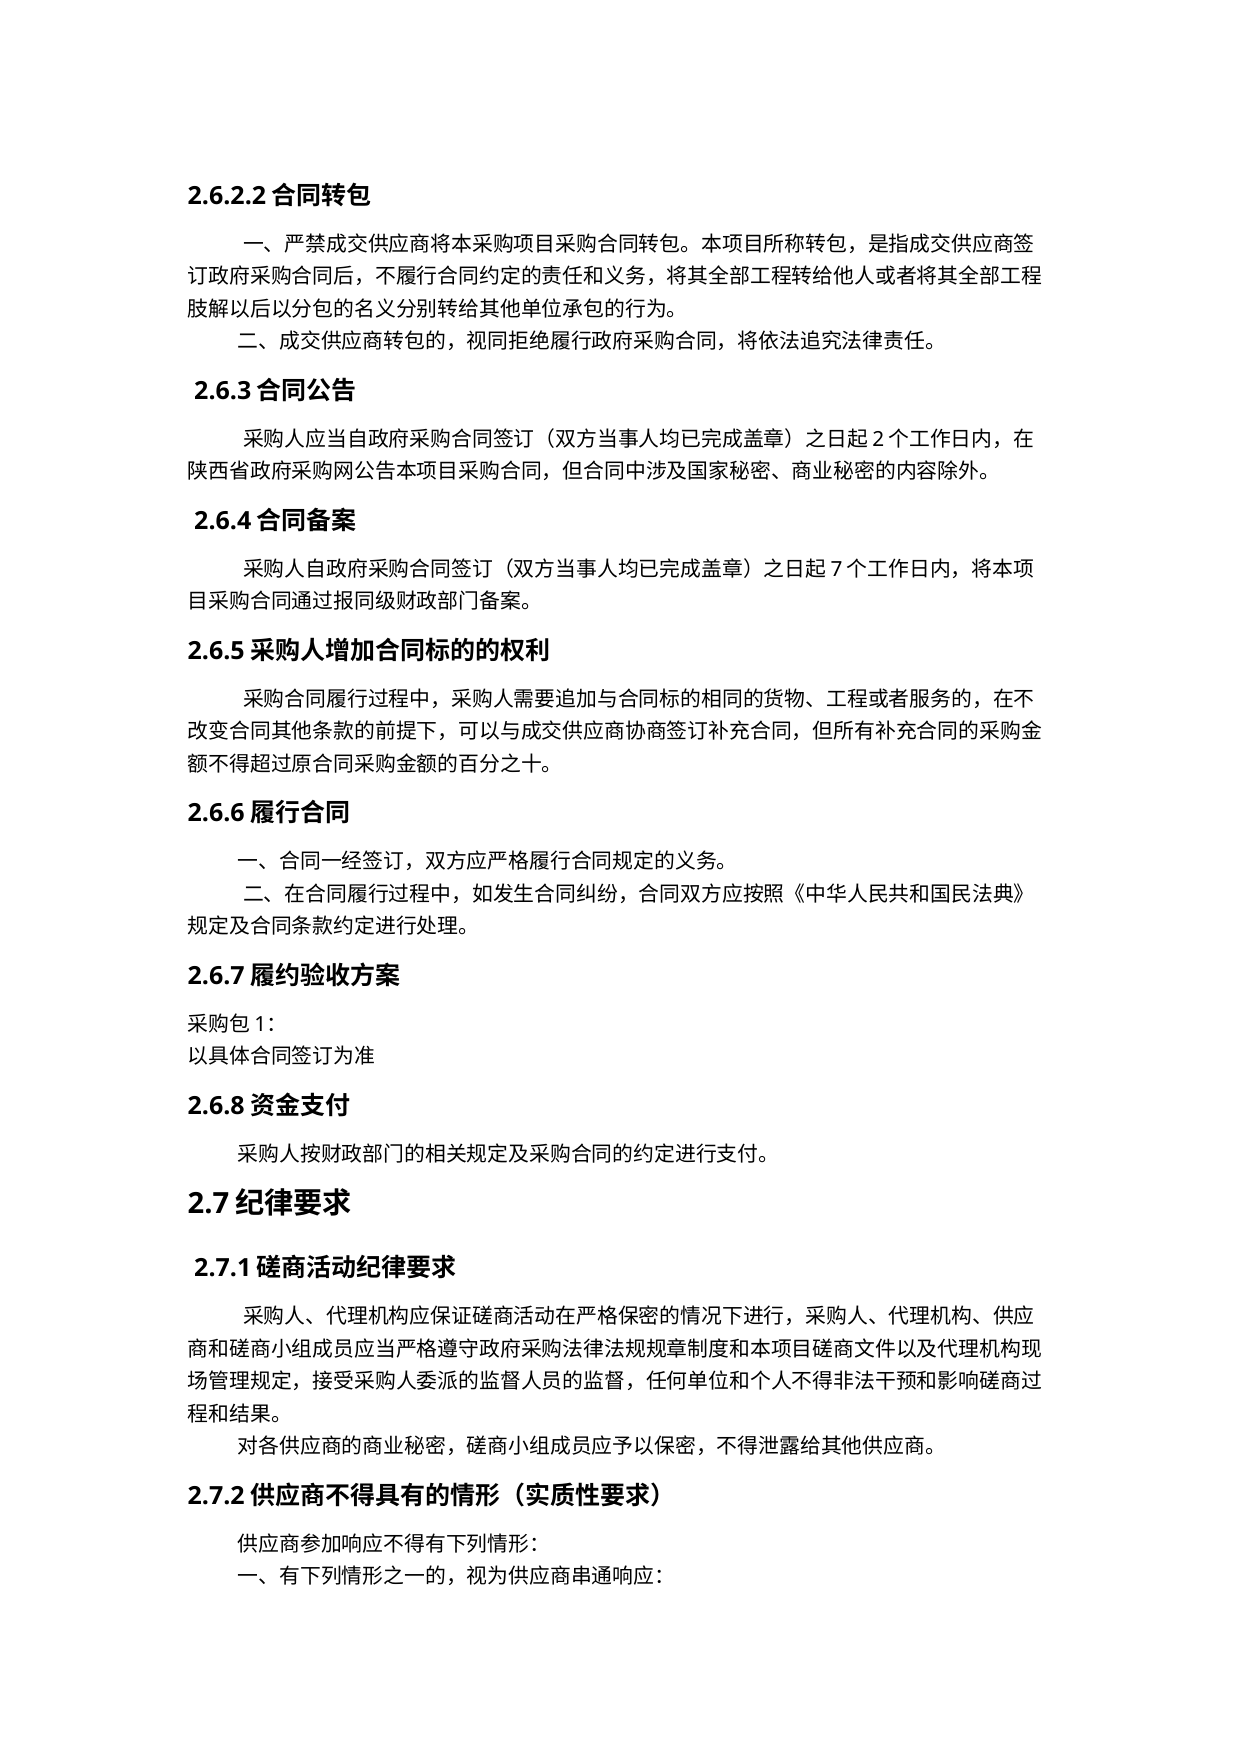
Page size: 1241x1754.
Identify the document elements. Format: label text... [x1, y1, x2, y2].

text 供应商参加响应不得有下列情形： [187, 1527, 1053, 1559]
text 采购包1： [187, 1007, 1053, 1039]
text 2.6.3合同公告 [187, 357, 1053, 422]
text 一、合同一经签订，双方应严格履行合同规定的义务。 [187, 844, 1053, 877]
text 采购人、代理机构应保证磋商活动在严格保密的情况下进行，采购人、代理机构、供应商和磋商小组成员应当严格遵守政府采购法律法规规章制度和本项目磋商文件以及代理机构现场管理规定，接受采购人委派的监督人员的监督，任何单位和个人不得非法干预和影响磋商过程和结果。 [187, 1299, 1053, 1429]
text 采购人应当自政府采购合同签订（双方当事人均已完成盖章）之日起2个工作日内，在陕西省政府采购网公告本项目采购合同，但合同中涉及国家秘密、商业秘密的内容除外。 [187, 422, 1053, 487]
text 2.7纪律要求 [187, 1169, 1053, 1234]
text 对各供应商的商业秘密，磋商小组成员应予以保密，不得泄露给其他供应商。 [187, 1429, 1053, 1462]
text 2.6.5采购人增加合同标的的权利 [187, 617, 1053, 682]
text 2.6.4合同备案 [187, 487, 1053, 552]
text 2.6.2.2合同转包 [187, 162, 1053, 227]
text 二、成交供应商转包的，视同拒绝履行政府采购合同，将依法追究法律责任。 [187, 324, 1053, 357]
text 2.7.2供应商不得具有的情形（实质性要求） [187, 1462, 1053, 1527]
text 采购人自政府采购合同签订（双方当事人均已完成盖章）之日起7个工作日内，将本项目采购合同通过报同级财政部门备案。 [187, 552, 1053, 617]
text 2.6.6履行合同 [187, 779, 1053, 844]
text 采购合同履行过程中，采购人需要追加与合同标的相同的货物、工程或者服务的，在不改变合同其他条款的前提下，可以与成交供应商协商签订补充合同，但所有补充合同的采购金额不得超过原合同采购金额的百分之十。 [187, 682, 1053, 779]
text 2.6.7履约验收方案 [187, 942, 1053, 1007]
text 2.6.8资金支付 [187, 1072, 1053, 1137]
text 一、有下列情形之一的，视为供应商串通响应： [187, 1559, 1053, 1592]
text 二、在合同履行过程中，如发生合同纠纷，合同双方应按照《中华人民共和国民法典》规定及合同条款约定进行处理。 [187, 877, 1053, 942]
text 采购人按财政部门的相关规定及采购合同的约定进行支付。 [187, 1137, 1053, 1169]
text 2.7.1磋商活动纪律要求 [187, 1234, 1053, 1299]
text 以具体合同签订为准 [187, 1039, 1053, 1072]
text 一、严禁成交供应商将本采购项目采购合同转包。本项目所称转包，是指成交供应商签订政府采购合同后，不履行合同约定的责任和义务，将其全部工程转给他人或者将其全部工程肢解以后以分包的名义分别转给其他单位承包的行为。 [187, 227, 1053, 324]
